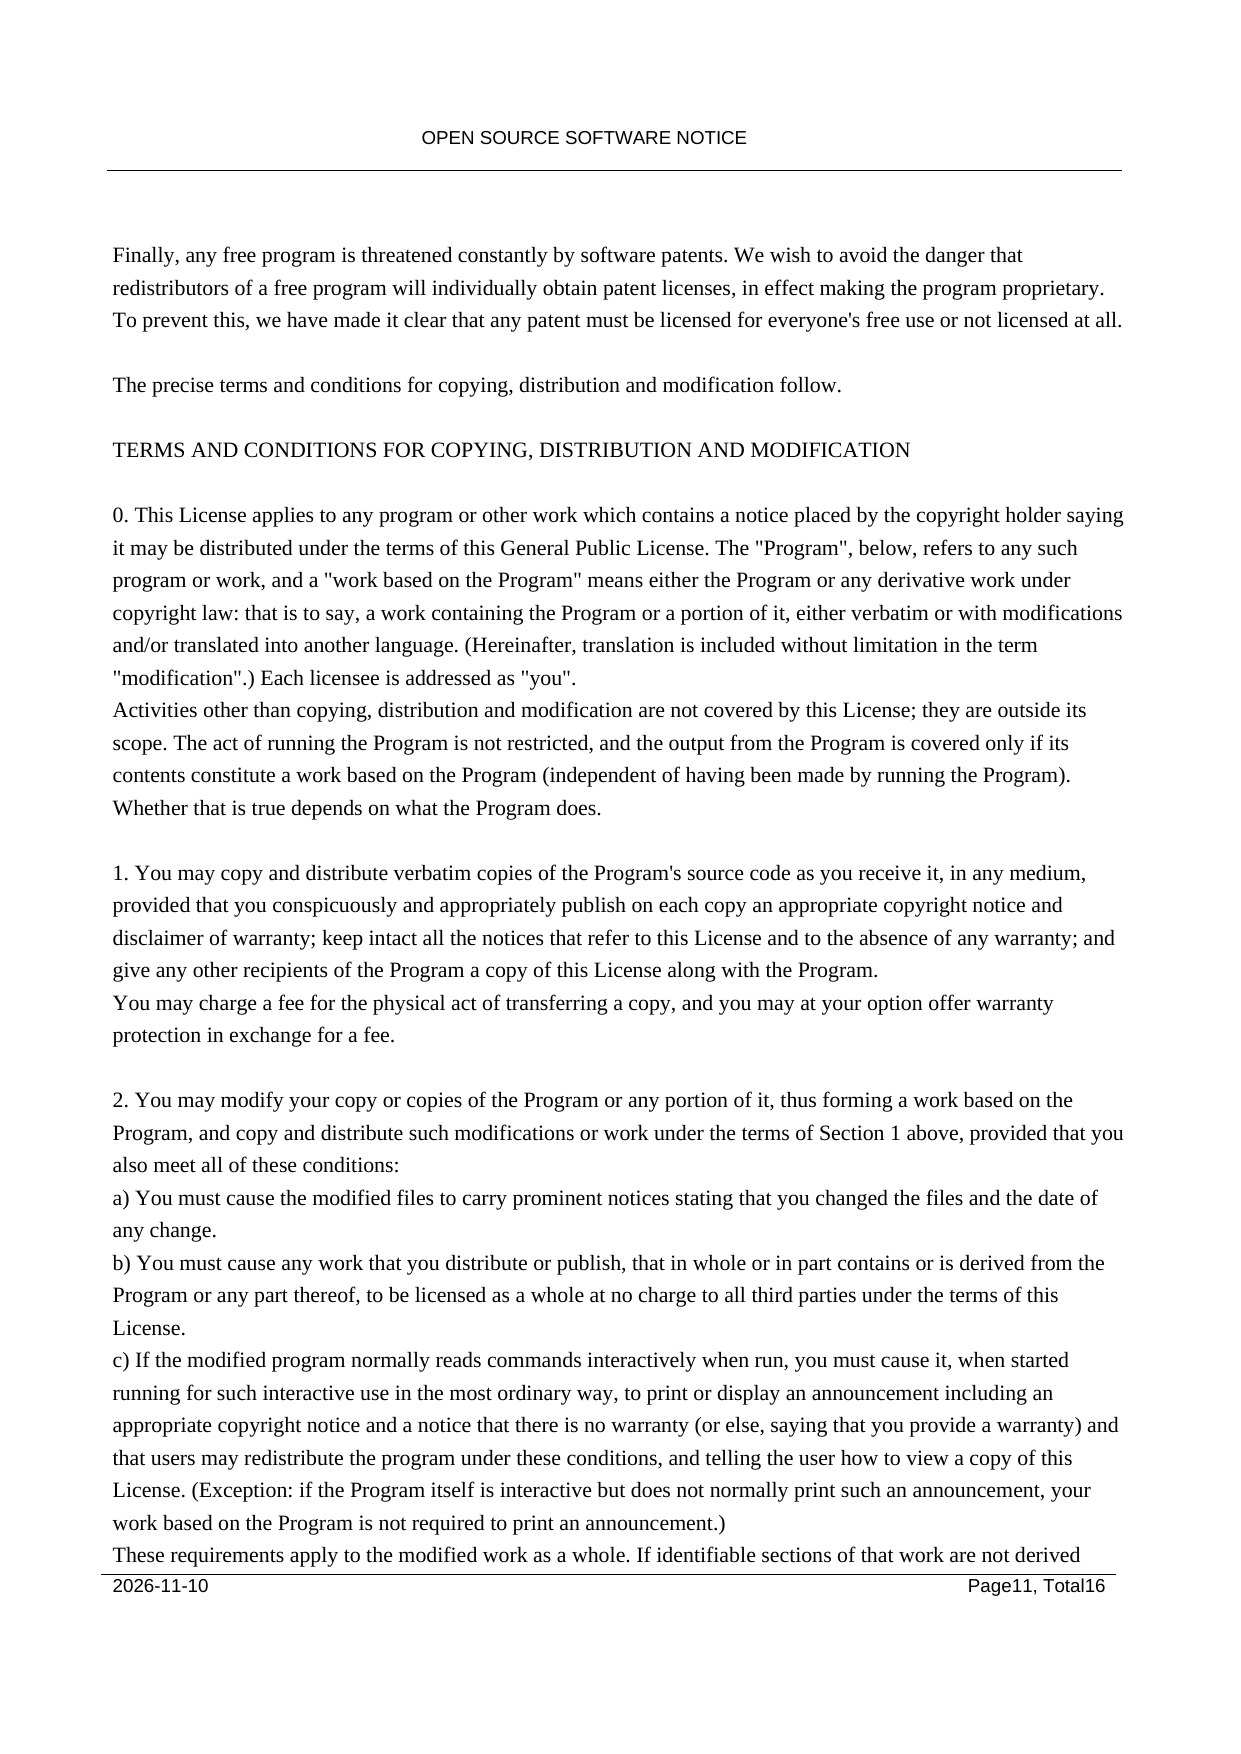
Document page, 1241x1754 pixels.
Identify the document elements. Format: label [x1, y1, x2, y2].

text [112, 206, 1128, 1571]
